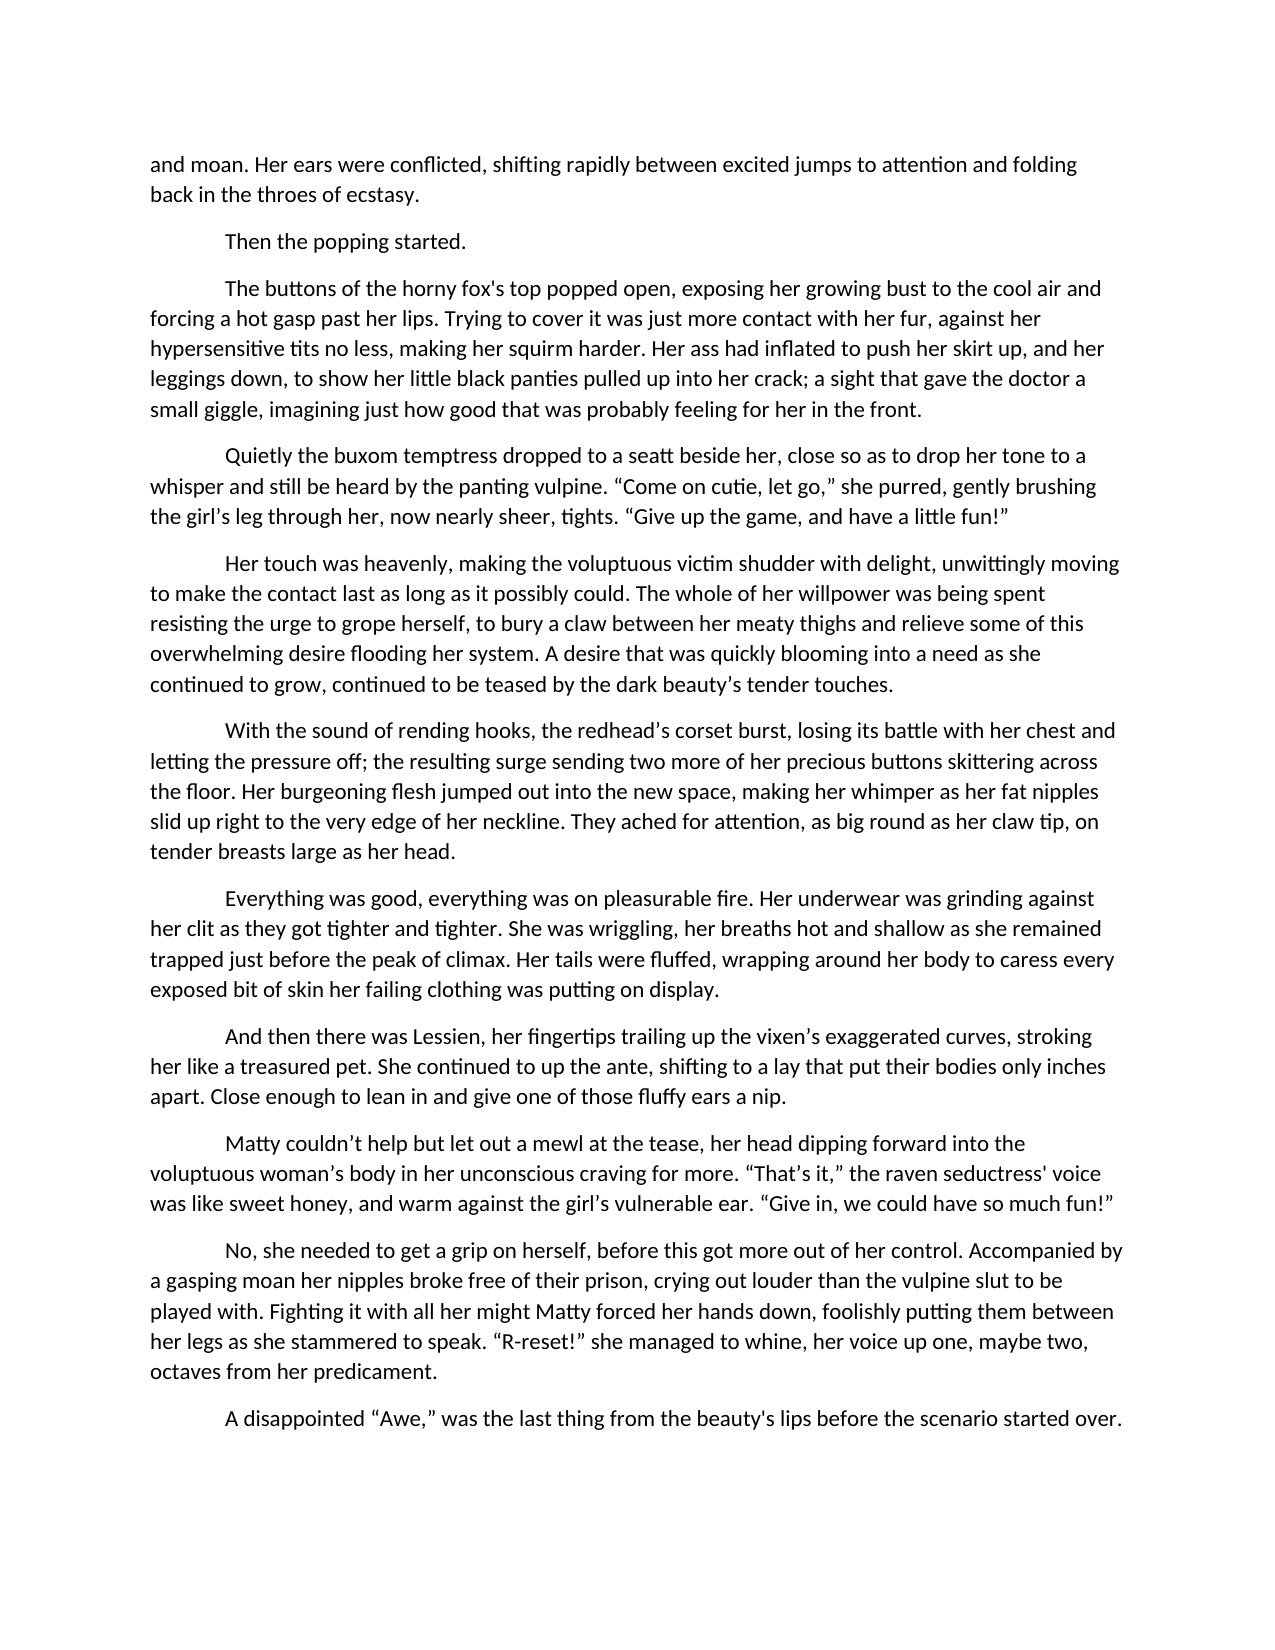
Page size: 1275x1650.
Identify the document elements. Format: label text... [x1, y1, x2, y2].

text The buttons of the horny fox's top popped open, exposing her growing bust to the cool air and forcing a hot gasp past her lips. Trying to cover it was just more contact with her fur, against her hypersensitive tits no less, making her squirm harder. Her ass had inflated to push her skirt up, and her leggings down, to show her little black panties pulled up into her crack; a sight that gave the doctor a small giggle, imagining just how good that was probably feeling for her in the front. [150, 274, 1125, 423]
text Everything was good, everything was on pleasurable fire. Her underwear was grinding against her clit as they got tighter and tighter. She was wriggling, her breaths hot and shallow as she remained trapped just before the peak of climax. Her tails were fluffed, wrapping around her body to caress every exposed bit of skin her failing clothing was putting on display. [150, 884, 1125, 1003]
text No, she needed to get a grip on herself, before this got more out of her control. Accompanied by a gasping moan her nipples broke free of their prison, crying out louder than the vulpine slut to be played with. Fighting it with all her might Matty forced her hands down, foolishly putting them between her legs as she stammered to speak. “R-reset!” she managed to whine, her voice up one, maybe two, octaves from her predicament. [150, 1236, 1125, 1385]
text Matty couldn’t help but let out a mewl at the tease, her head dipping forward into the voluptuous woman’s body in her unconscious craving for more. “That’s it,” the raven seductress' voice was like sweet honey, and warm against the girl’s vulnerable ear. “Give in, we could have so much fun!” [150, 1129, 1125, 1218]
text Quietly the buxom temptress dropped to a seatt beside her, close so as to drop her tone to a whisper and still be heard by the panting vulpine. “Come on cutie, let go,” she purred, gently brushing the girl’s leg through her, now nearly sheer, tights. “Give up the game, and have a little fun!” [150, 442, 1125, 530]
text And then there was Lessien, her fingertips trailing up the vixen’s exaggerated curves, stroking her like a treasured pet. She continued to up the ante, shifting to a lay that put their bodies only inches apart. Close enough to lean in and give one of those fluffy ears a nip. [150, 1022, 1125, 1110]
text Her touch was heavenly, making the voluptuous victim shudder with delight, unwittingly moving to make the contact last as long as it possibly could. The whole of her willpower was being spent resisting the urge to grope herself, to bury a claw between her meaty thighs and relieve some of this overwhelming desire flooding her system. A desire that was quickly blooming into a need as she continued to grow, continued to be teased by the dark beauty’s tender touches. [150, 549, 1125, 698]
text Then the popping started. [150, 227, 1125, 255]
text A disappointed “Awe,” was the last thing from the beauty's lips before the scenario started over. [150, 1404, 1125, 1432]
text With the sound of rending hooks, the redhead’s corset burst, losing its battle with her chest and letting the pressure off; the resulting surge sending two more of her precious buttons skittering across the floor. Her burgeoning flesh jumped out into the new space, making her whimper as her fat nipples slid up right to the very edge of her neckline. They ached for attention, as big round as her claw tip, on tender breasts large as her head. [150, 717, 1125, 866]
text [150, 150, 1125, 208]
